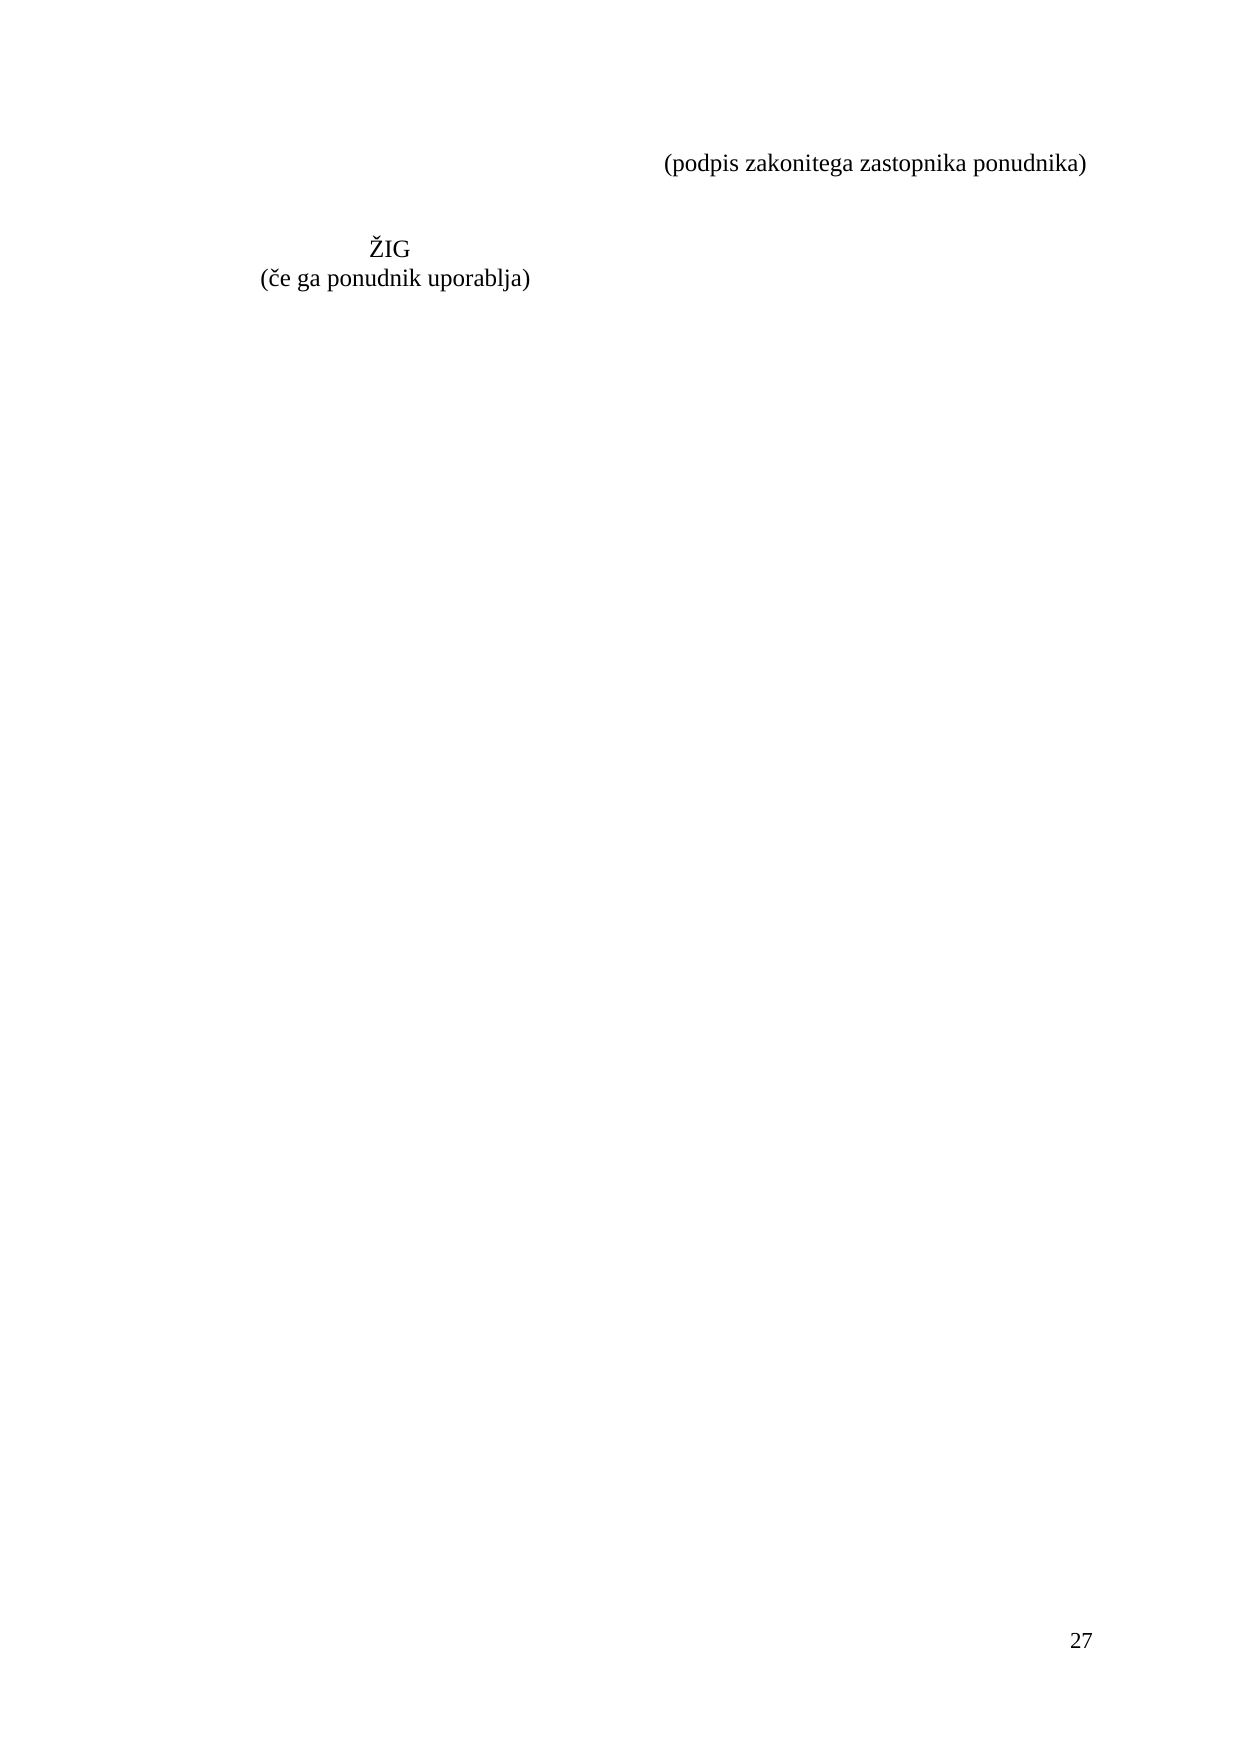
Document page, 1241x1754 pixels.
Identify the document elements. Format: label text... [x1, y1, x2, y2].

text ŽIG [148, 234, 1093, 263]
text (podpis zakonitega zastopnika ponudnika) [148, 148, 1093, 176]
text (če ga ponudnik uporablja) [148, 263, 1093, 291]
